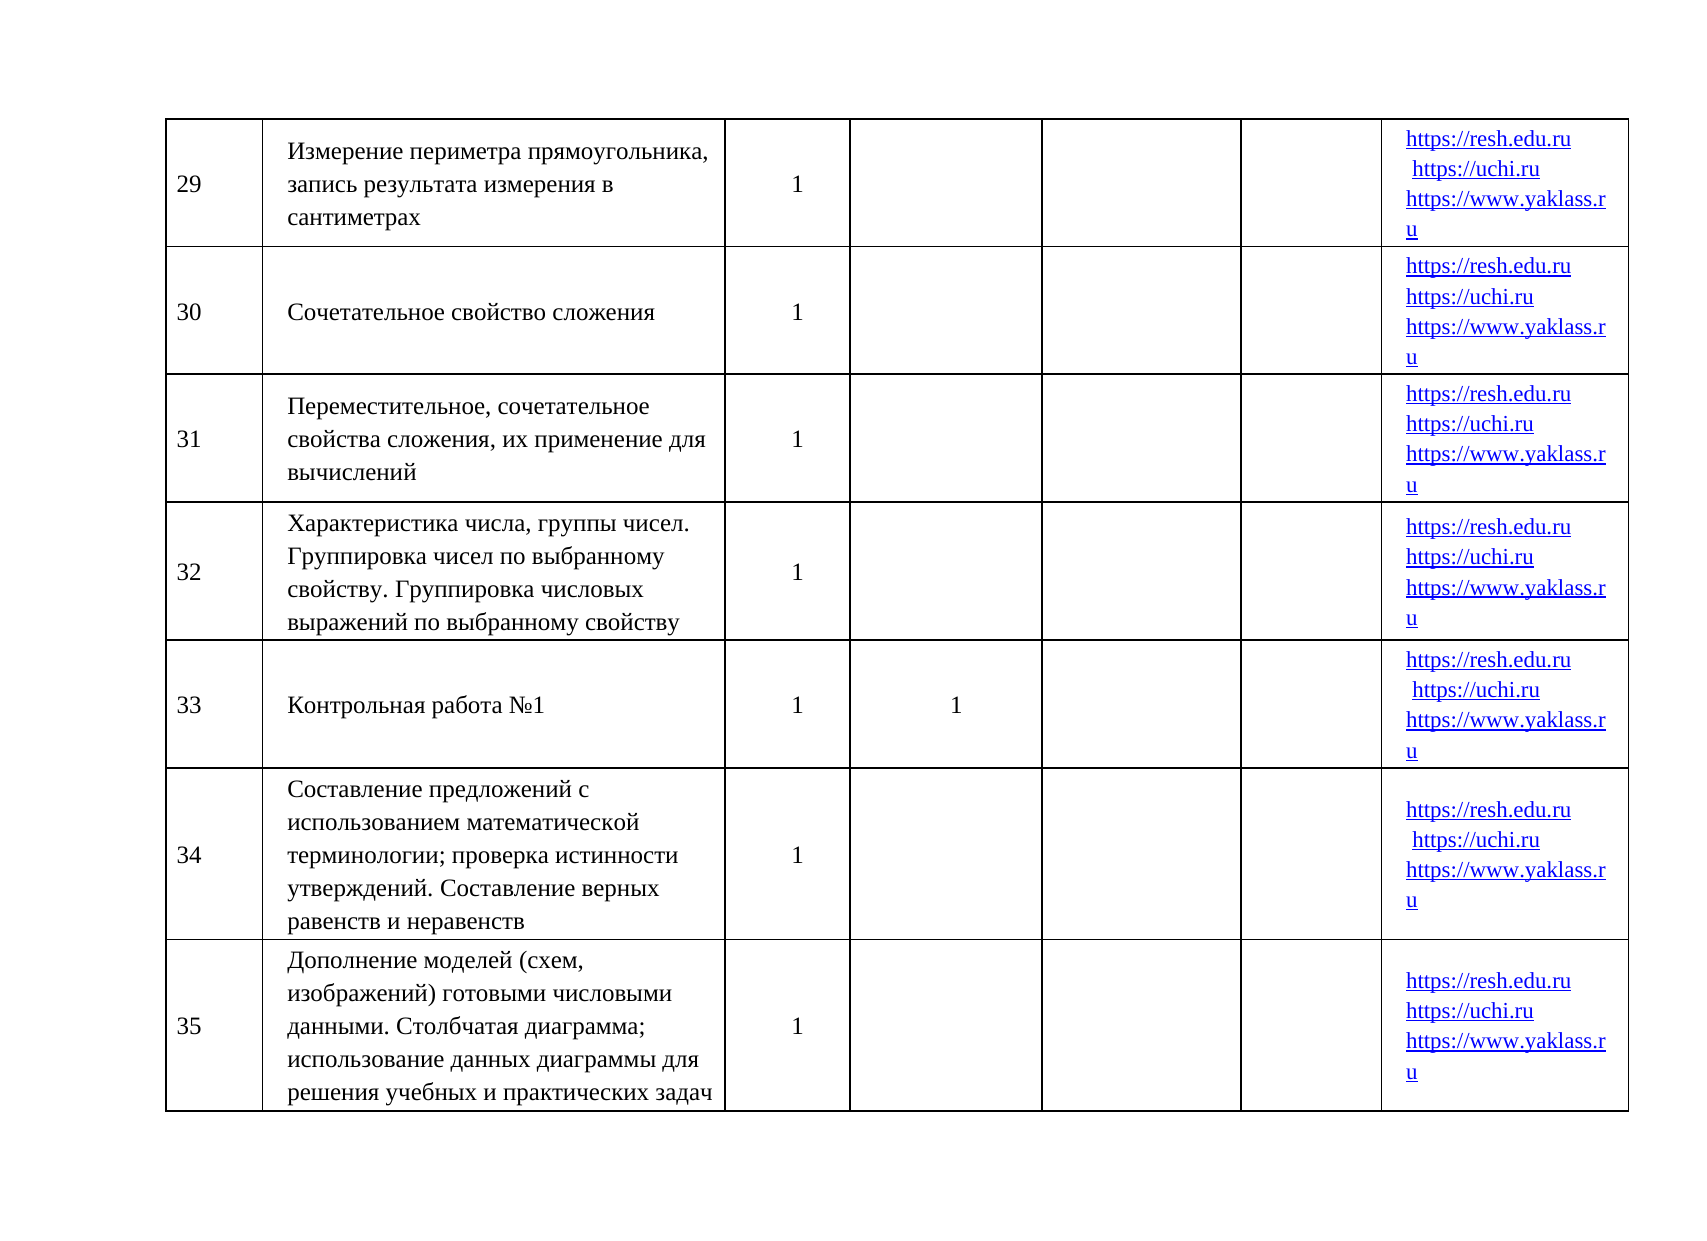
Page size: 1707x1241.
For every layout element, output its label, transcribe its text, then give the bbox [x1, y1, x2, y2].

table_cell [851, 503, 1041, 639]
table_cell [1043, 503, 1240, 639]
table_cell 1 [726, 120, 849, 246]
table_cell 33 [167, 641, 262, 767]
table_cell Характеристика числа, группы чисел. Группировка чисел по выбранному свойству. Группировка числовых выражений по выбранному свойству [263, 503, 724, 639]
table_cell 29 [167, 120, 262, 246]
table_cell Дополнение моделей (схем, изображений) готовыми числовыми данными. Столбчатая диаграмма; использование данных диаграммы для решения учебных и практических задач [263, 940, 724, 1110]
table_cell [1242, 375, 1381, 501]
table_cell [851, 247, 1041, 373]
table_cell [1043, 769, 1240, 938]
table_cell [851, 769, 1041, 938]
table_cell 34 [167, 769, 262, 938]
table_cell Переместительное, сочетательное свойства сложения, их применение для вычислений [263, 375, 724, 501]
table_cell Составление предложений с использованием математической терминологии; проверка истинности утверждений. Составление верных равенств и неравенств [263, 769, 724, 938]
table_cell [851, 940, 1041, 1110]
table_cell [1043, 375, 1240, 501]
table_cell [1043, 641, 1240, 767]
table_cell [1242, 503, 1381, 639]
table_cell 1 [726, 641, 849, 767]
table_cell [1242, 940, 1381, 1110]
table_cell [1043, 247, 1240, 373]
table_cell https://resh.edu.ru https://uchi.ru https://www.yaklass.ru [1382, 375, 1628, 501]
table_cell 1 [726, 940, 849, 1110]
table_cell [1242, 769, 1381, 938]
table_cell Контрольная работа №1 [263, 641, 724, 767]
table_cell Измерение периметра прямоугольника, запись результата измерения в сантиметрах [263, 120, 724, 246]
table_cell [1242, 641, 1381, 767]
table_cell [1382, 120, 1628, 246]
table_cell [1242, 120, 1381, 246]
table_cell 32 [167, 503, 262, 639]
table_cell 1 [726, 503, 849, 639]
table_cell 1 [851, 641, 1041, 767]
table_cell https://resh.edu.ru https://uchi.ru https://www.yaklass.ru [1382, 641, 1628, 767]
table_cell [1043, 120, 1240, 246]
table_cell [1382, 247, 1628, 373]
table_cell https://resh.edu.ru https://uchi.ru https://www.yaklass.ru [1382, 769, 1628, 938]
table_cell [1043, 940, 1240, 1110]
table_cell 31 [167, 375, 262, 501]
table_cell [1242, 247, 1381, 373]
table_cell 35 [167, 940, 262, 1110]
table_cell https://resh.edu.ru https://uchi.ru https://www.yaklass.ru [1382, 503, 1628, 639]
table_cell Сочетательное свойство сложения [263, 247, 724, 373]
table_cell 30 [167, 247, 262, 373]
table_cell [851, 120, 1041, 246]
table_cell 1 [726, 769, 849, 938]
table_cell 1 [726, 247, 849, 373]
table_cell [851, 375, 1041, 501]
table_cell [1382, 940, 1628, 1110]
table_cell 1 [726, 375, 849, 501]
